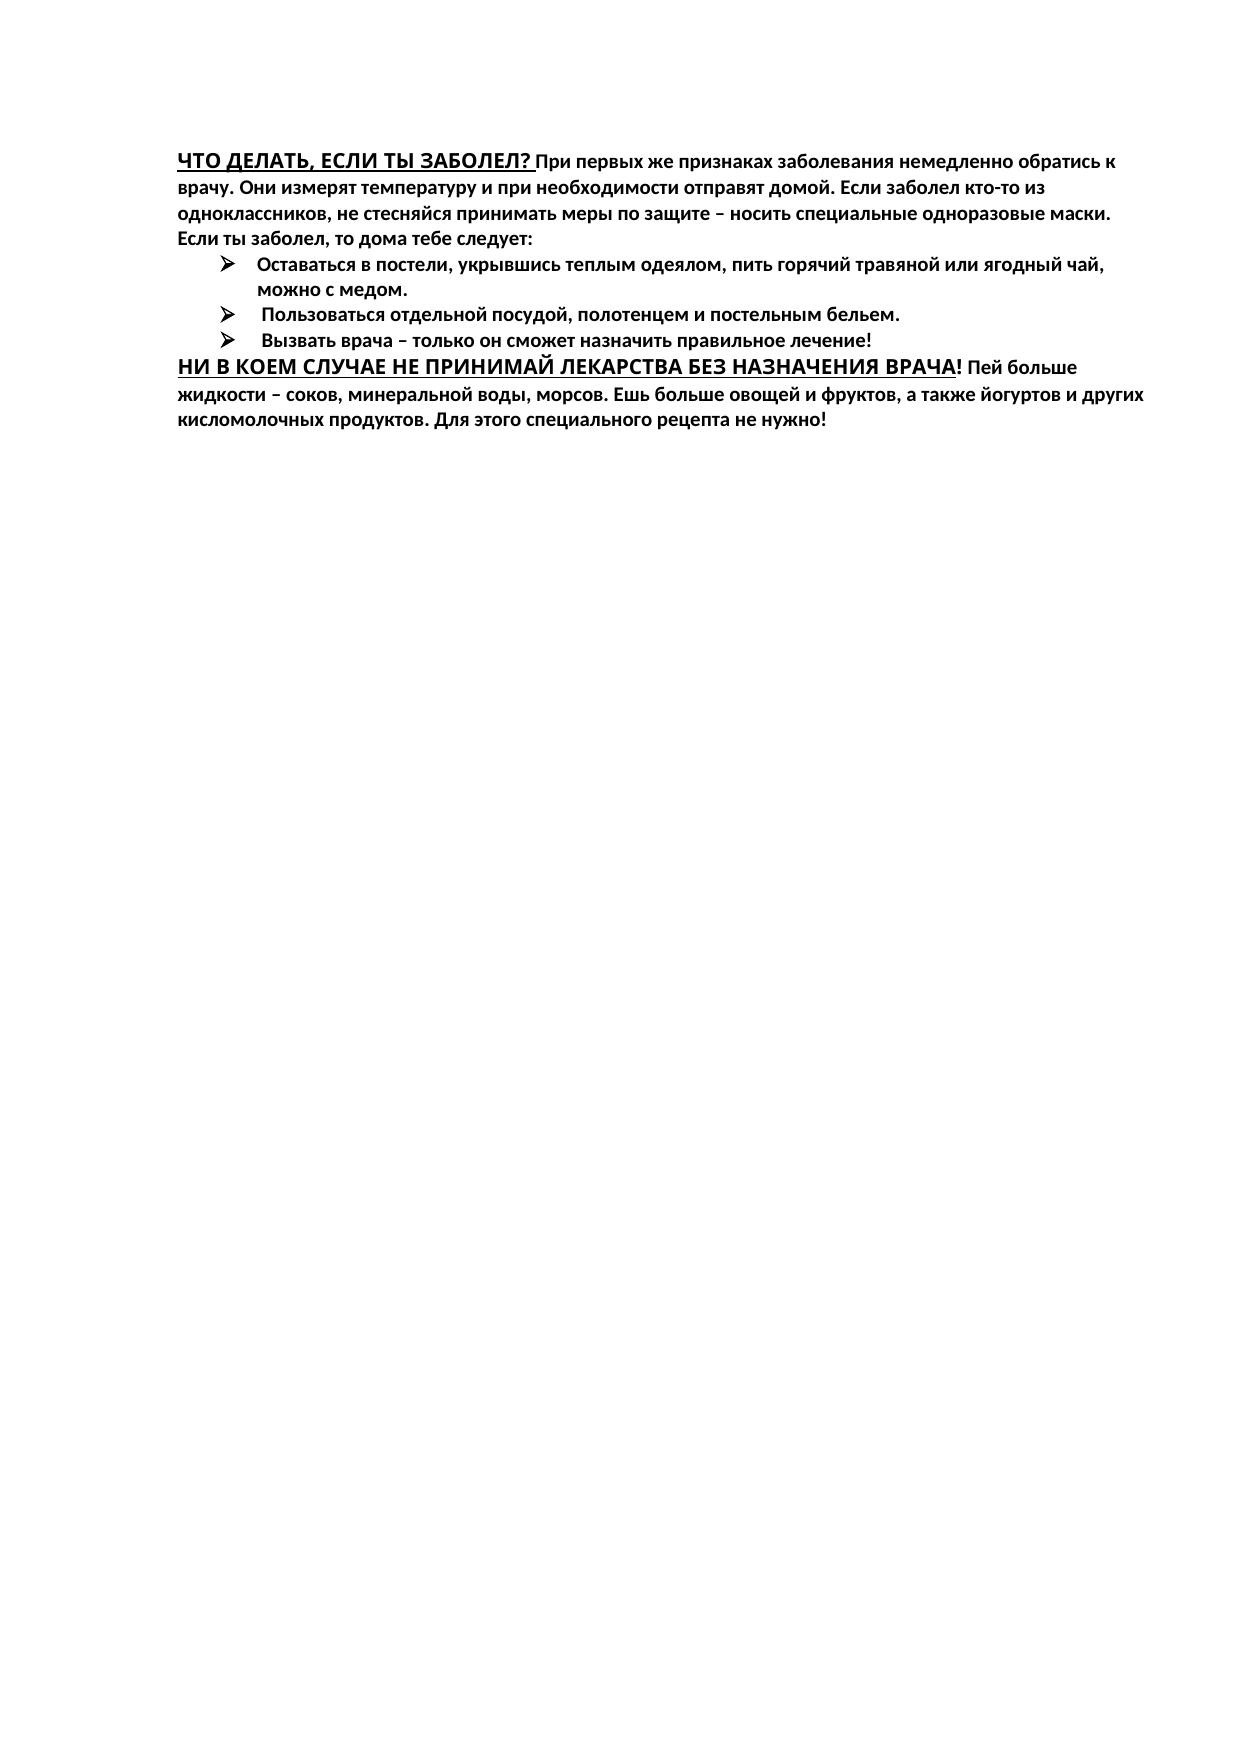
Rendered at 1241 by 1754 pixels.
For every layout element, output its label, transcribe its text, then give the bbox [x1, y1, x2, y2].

text НИ В КОЕМ СЛУЧАЕ НЕ ПРИНИМАЙ ЛЕКАРСТВА БЕЗ НАЗНАЧЕНИЯ ВРАЧА! Пей больше жидкости – соков, минеральной воды, морсов. Ешь больше овощей и фруктов, а также йогуртов и других кисломолочных продуктов. Для этого специального рецепта не нужно! [177, 352, 1152, 432]
list Оставаться в постели, укрывшись теплым одеялом, пить горячий травяной или ягодный чай, можно с медом. [219, 251, 1152, 302]
list Вызвать врача – только он сможет назначить правильное лечение! [219, 327, 1152, 352]
text ЧТО ДЕЛАТЬ, ЕСЛИ ТЫ ЗАБОЛЕЛ? При первых же признаках заболевания немедленно обратись к врачу. Они измерят температуру и при необходимости отправят домой. Если заболел кто-то из одноклассников, не стесняйся принимать меры по защите – носить специальные одноразовые маски. Если ты заболел, то дома тебе следует: [177, 146, 1152, 251]
list Пользоваться отдельной посудой, полотенцем и постельным бельем. [219, 302, 1152, 327]
